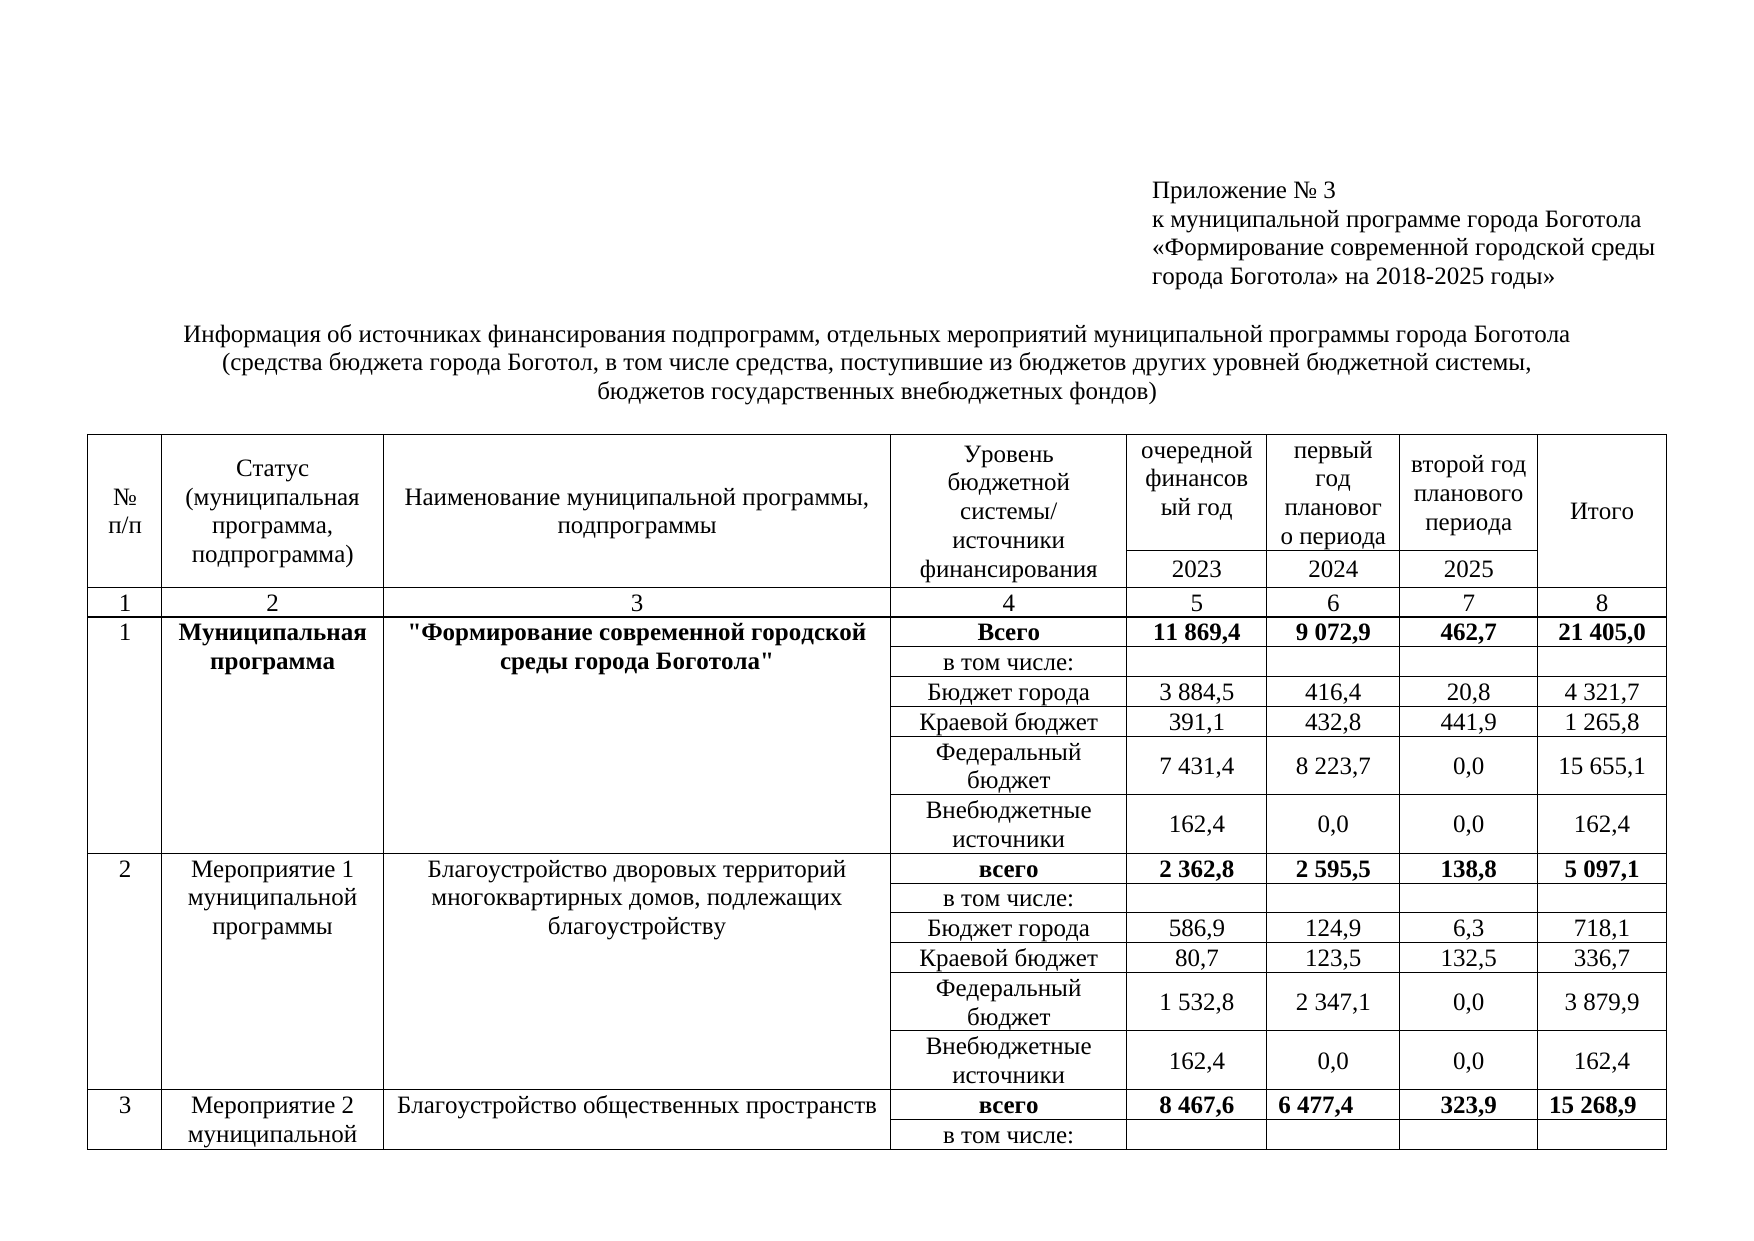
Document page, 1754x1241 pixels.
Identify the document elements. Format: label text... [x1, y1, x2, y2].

text Информация об источниках финансирования подпрограмм, отдельных мероприятий муниципальной программы города Боготола [89, 319, 1665, 347]
table_cell 2 [88, 854, 161, 1089]
table_cell Внебюджетные источники [891, 1031, 1126, 1089]
table_cell Внебюджетные источники [891, 795, 1126, 853]
table_cell 20,8 [1400, 677, 1537, 706]
table_cell 2 362,8 [1127, 854, 1266, 882]
table_cell 162,4 [1127, 795, 1266, 853]
table_header Наименование муниципальной программы, подпрограммы [384, 435, 890, 587]
text к муниципальной программе города Боготола [89, 204, 1665, 232]
table_cell 4 [891, 588, 1126, 616]
table_header первый год планового периода [1267, 435, 1399, 550]
table_cell [1400, 1120, 1537, 1148]
text «Формирование современной городской среды [89, 232, 1665, 261]
table_cell Всего [891, 618, 1126, 646]
table_cell 80,7 [1127, 943, 1266, 972]
table_cell 3 879,9 [1538, 973, 1666, 1030]
table_cell 15 268,9 [1538, 1090, 1666, 1119]
table_header очередной финансовый год [1127, 435, 1266, 550]
table_cell [1538, 884, 1666, 912]
table_cell 1 265,8 [1538, 707, 1666, 736]
table_cell Бюджет города [891, 677, 1126, 706]
table_cell 3 [88, 1090, 161, 1148]
table_cell 416,4 [1267, 677, 1399, 706]
table_cell 432,8 [1267, 707, 1399, 736]
table_cell Благоустройство дворовых территорий многоквартирных домов, подлежащих благоустройству [384, 854, 890, 1089]
table_cell 2 347,1 [1267, 973, 1399, 1030]
text Приложение № 3 [89, 175, 1665, 204]
table_cell 336,7 [1538, 943, 1666, 972]
table_cell 1 [88, 618, 161, 853]
table_cell Благоустройство общественных пространств [384, 1090, 890, 1148]
table_cell [1267, 647, 1399, 676]
table_cell в том числе: [891, 647, 1126, 676]
table_cell 123,5 [1267, 943, 1399, 972]
table_cell Мероприятие 1 муниципальной программы [162, 854, 383, 1089]
table_cell 0,0 [1400, 1031, 1537, 1089]
table_cell 441,9 [1400, 707, 1537, 736]
table_header Уровень бюджетной системы/ источники финансирования [891, 435, 1126, 587]
table_cell 11 869,4 [1127, 618, 1266, 646]
table_cell 0,0 [1400, 973, 1537, 1030]
table_cell [1127, 647, 1266, 676]
table_cell 0,0 [1400, 737, 1537, 794]
table_cell Мероприятие 2 муниципальной программы [162, 1090, 383, 1148]
table_cell 0,0 [1267, 795, 1399, 853]
table_cell Краевой бюджет [891, 707, 1126, 736]
table_cell 21 405,0 [1538, 618, 1666, 646]
table_cell 5 [1127, 588, 1266, 616]
table_cell [1400, 884, 1537, 912]
table_cell 3 [384, 588, 890, 616]
table_header № п/п [88, 435, 161, 587]
table_cell Бюджет города [891, 913, 1126, 942]
table_header Статус (муниципальная программа, подпрограмма) [162, 435, 383, 587]
table_cell 5 097,1 [1538, 854, 1666, 882]
table_cell 391,1 [1127, 707, 1266, 736]
table_cell 462,7 [1400, 618, 1537, 646]
table_cell 0,0 [1267, 1031, 1399, 1089]
table_cell [1538, 647, 1666, 676]
table_cell Краевой бюджет [891, 943, 1126, 972]
table_cell 2023 [1127, 551, 1266, 587]
table_cell Федеральный бюджет [891, 973, 1126, 1030]
table_cell 138,8 [1400, 854, 1537, 882]
table_cell Муниципальная программа [162, 618, 383, 853]
table_cell 2024 [1267, 551, 1399, 587]
table_cell 2 595,5 [1267, 854, 1399, 882]
table_cell 0,0 [1400, 795, 1537, 853]
table_cell 132,5 [1400, 943, 1537, 972]
table_cell 6 477,4 [1267, 1090, 1399, 1119]
table_cell 718,1 [1538, 913, 1666, 942]
table_cell Федеральный бюджет [891, 737, 1126, 794]
table_cell 162,4 [1538, 1031, 1666, 1089]
table_cell 15 655,1 [1538, 737, 1666, 794]
table_cell 8 467,6 [1127, 1090, 1266, 1119]
table_cell в том числе: [891, 884, 1126, 912]
table_cell 3 884,5 [1127, 677, 1266, 706]
table_header второй год планового периода [1400, 435, 1537, 550]
table_cell 2025 [1400, 551, 1537, 587]
table_cell [1400, 647, 1537, 676]
table_cell 8 [1538, 588, 1666, 616]
table_cell "Формирование современной городской среды города Боготола" [384, 618, 890, 853]
table_cell 6,3 [1400, 913, 1537, 942]
table_cell 1 532,8 [1127, 973, 1266, 1030]
table_cell в том числе: [891, 1120, 1126, 1148]
table_cell 6 [1267, 588, 1399, 616]
table_cell 7 431,4 [1127, 737, 1266, 794]
table_cell 124,9 [1267, 913, 1399, 942]
table_cell 162,4 [1538, 795, 1666, 853]
table_cell 4 321,7 [1538, 677, 1666, 706]
table_cell [1267, 1120, 1399, 1148]
table_cell 323,9 [1400, 1090, 1537, 1119]
table_cell [1538, 1120, 1666, 1148]
table_cell 7 [1400, 588, 1537, 616]
text города Боготола» на 2018-2025 годы» [89, 261, 1665, 290]
table_cell 2 [162, 588, 383, 616]
table_cell 162,4 [1127, 1031, 1266, 1089]
table_cell всего [891, 854, 1126, 882]
table_header Итого [1538, 435, 1666, 587]
table_cell 1 [88, 588, 161, 616]
text бюджетов государственных внебюджетных фондов) [89, 376, 1665, 405]
table_cell [1127, 1120, 1266, 1148]
table_cell [1267, 884, 1399, 912]
table_cell 9 072,9 [1267, 618, 1399, 646]
table_cell 586,9 [1127, 913, 1266, 942]
text (средства бюджета города Боготол, в том числе средства, поступившие из бюджетов других уровней бюджетной системы, [89, 347, 1665, 376]
table_cell всего [891, 1090, 1126, 1119]
table_cell [1127, 884, 1266, 912]
table_cell 8 223,7 [1267, 737, 1399, 794]
